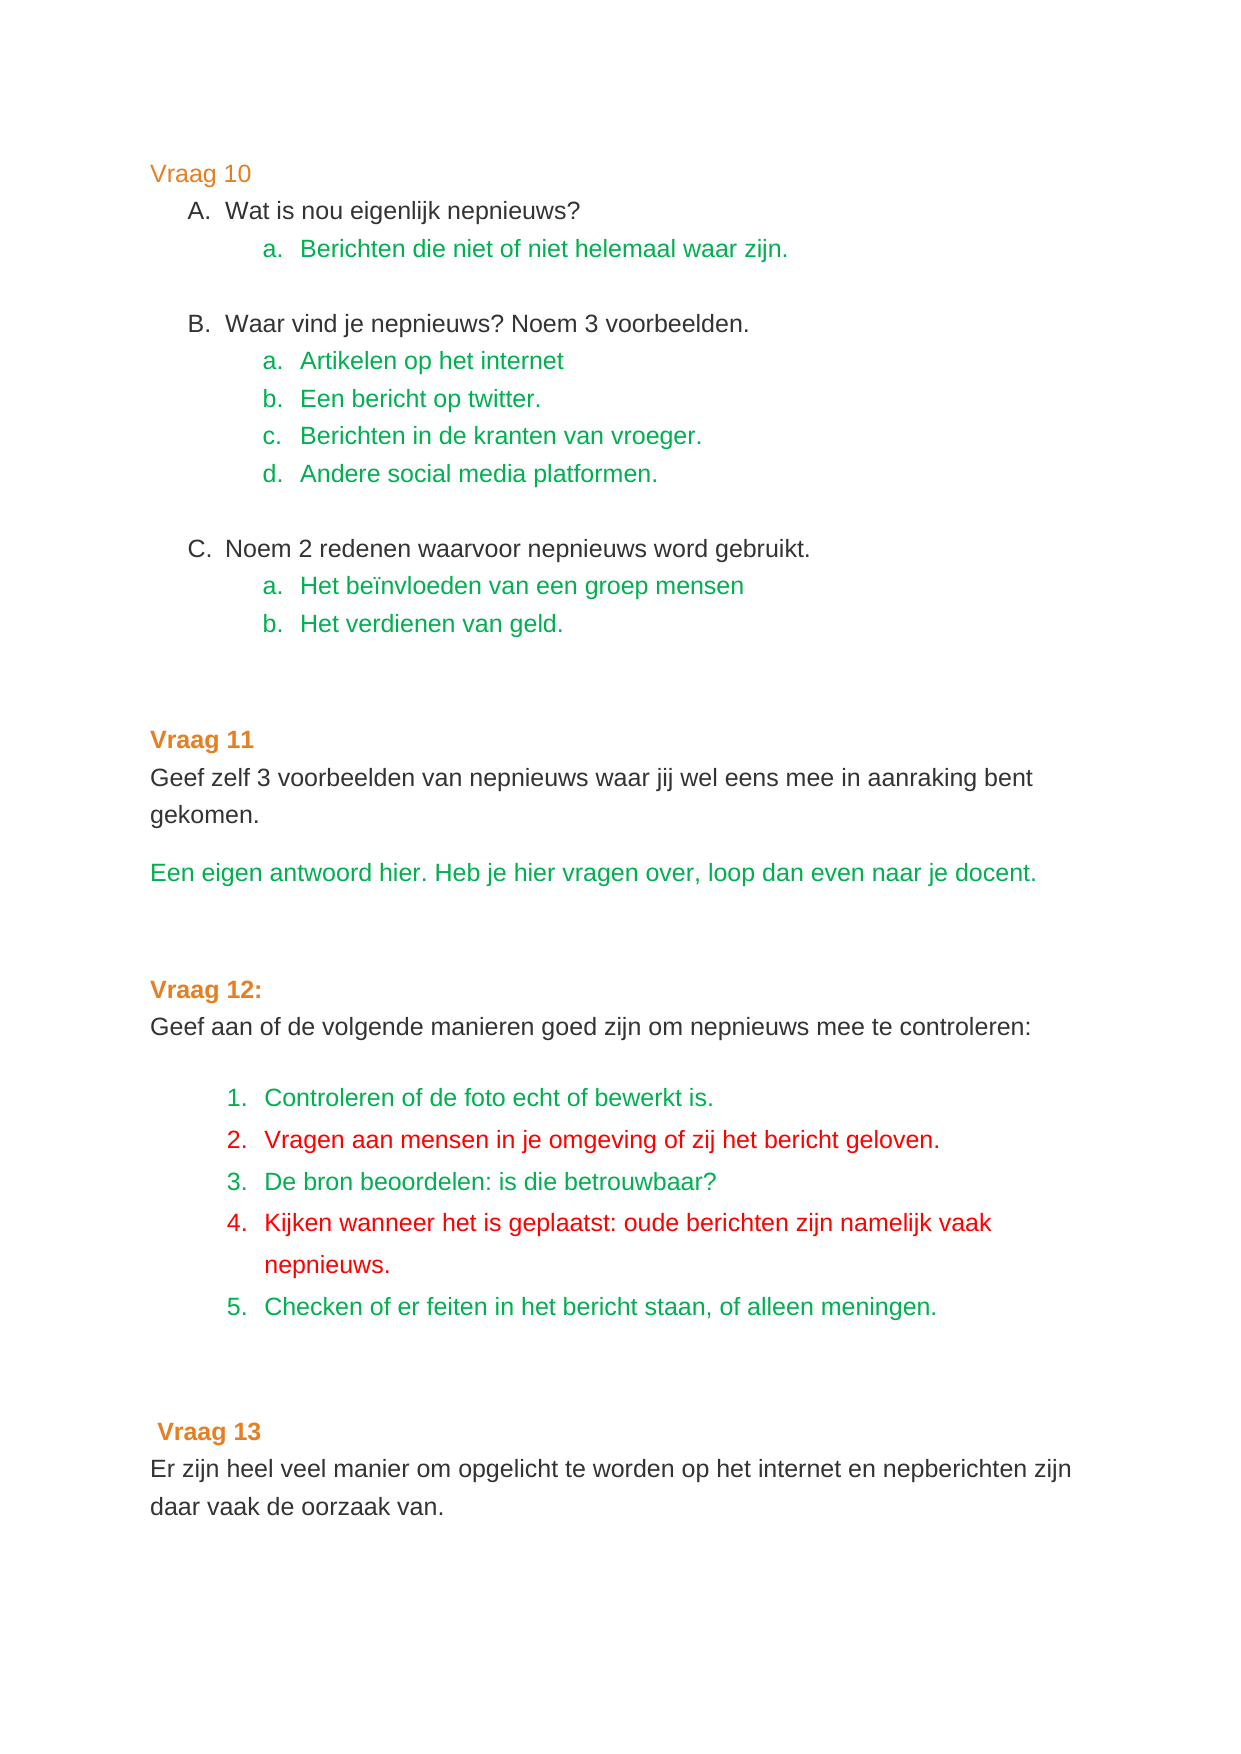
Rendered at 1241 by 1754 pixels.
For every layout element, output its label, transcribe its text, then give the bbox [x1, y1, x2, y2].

list Vragen aan mensen in je omgeving of zij het bericht geloven. [227, 1112, 1090, 1154]
list Noem 2 redenen waarvoor nepnieuws word gebruikt. [187, 525, 1090, 562]
text Een eigen antwoord hier. Heb je hier vragen over, loop dan even naar je docent. [150, 850, 1090, 887]
text Vraag 10 [150, 150, 1090, 187]
list Controleren of de foto echt of bewerkt is. [227, 1070, 1090, 1112]
list Kijken wanneer het is geplaatst: oude berichten zijn namelijk vaak nepnieuws. [227, 1195, 1090, 1279]
text Vraag 12: [150, 966, 1090, 1004]
list Checken of er feiten in het bericht staan, of alleen meningen. [227, 1279, 1090, 1320]
text Er zijn heel veel manier om opgelicht te worden op het internet en nepberichten zijn daar vaak de oorzaak van. [150, 1445, 1090, 1520]
text Geef aan of de volgende manieren goed zijn om nepnieuws mee te controleren: [150, 1004, 1090, 1041]
list Het beïnvloeden van een groep mensen [262, 562, 1090, 600]
list Berichten in de kranten van vroeger. [262, 412, 1090, 450]
list Waar vind je nepnieuws? Noem 3 voorbeelden. [187, 300, 1090, 337]
list Berichten die niet of niet helemaal waar zijn. [262, 225, 1090, 300]
list Artikelen op het internet [262, 337, 1090, 375]
text Vraag 11 [150, 716, 1090, 754]
list Wat is nou eigenlijk nepnieuws? [187, 187, 1090, 225]
text Vraag 13 [150, 1408, 1090, 1445]
list Het verdienen van geld. [262, 600, 1090, 637]
list Een bericht op twitter. [262, 375, 1090, 412]
text Geef zelf 3 voorbeelden van nepnieuws waar jij wel eens mee in aanraking bent gekomen. [150, 754, 1090, 829]
list Andere social media platformen. [262, 450, 1090, 525]
list De bron beoordelen: is die betrouwbaar? [227, 1154, 1090, 1195]
